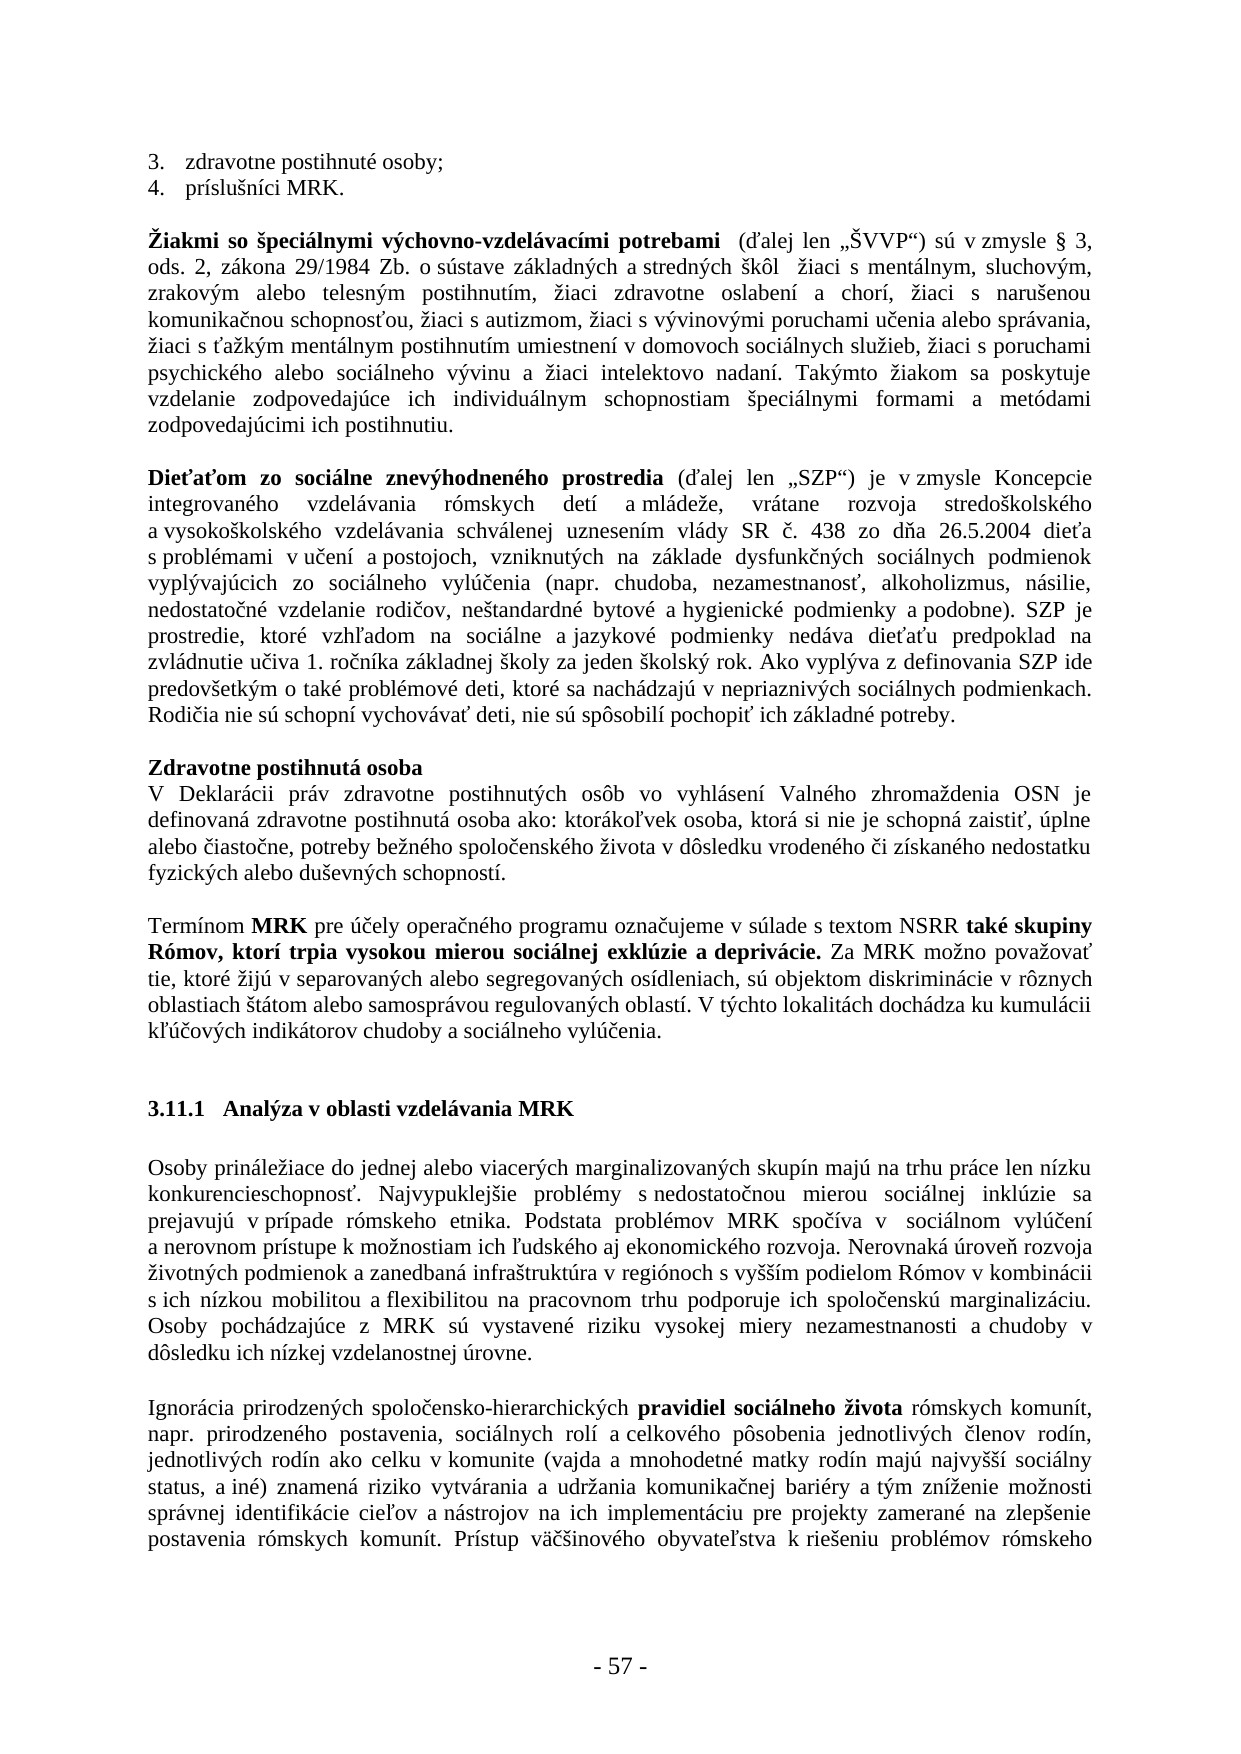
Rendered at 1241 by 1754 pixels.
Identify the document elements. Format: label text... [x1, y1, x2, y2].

list zdravotne postihnuté osoby; [148, 148, 1092, 174]
text Termínom MRK pre účely operačného programu označujeme v súlade s textom NSRR také skupiny Rómov, ktorí trpia vysokou mierou sociálnej exklúzie a deprivácie. Za MRK možno považovať tie, ktoré žijú v separovaných alebo segregovaných osídleniach, sú objektom diskriminácie v rôznych oblastiach štátom alebo samosprávou regulovaných oblastí. V týchto lokalitách dochádza ku kumulácii kľúčových indikátorov chudoby a sociálneho vylúčenia. [148, 912, 1092, 1044]
subtitle Analýza v oblasti vzdelávania MRK [148, 1095, 1092, 1121]
text Dieťaťom zo sociálne znevýhodneného prostredia (ďalej len „SZP“) je v zmysle Koncepcie integrovaného vzdelávania rómskych detí a mládeže, vrátane rozvoja stredoškolského a vysokoškolského vzdelávania schválenej uznesením vlády SR č. 438 zo dňa 26.5.2004 dieťa s problémami v učení a postojoch, vzniknutých na základe dysfunkčných sociálnych podmienok vyplývajúcich zo sociálneho vylúčenia (napr. chudoba, nezamestnanosť, alkoholizmus, násilie, nedostatočné vzdelanie rodičov, neštandardné bytové a hygienické podmienky a podobne). SZP je prostredie, ktoré vzhľadom na sociálne a jazykové podmienky nedáva dieťaťu predpoklad na zvládnutie učiva 1. ročníka základnej školy za jeden školský rok. Ako vyplýva z definovania SZP ide predovšetkým o také problémové deti, ktoré sa nachádzajú v nepriaznivých sociálnych podmienkach. Rodičia nie sú schopní vychovávať deti, nie sú spôsobilí pochopiť ich základné potreby. [148, 464, 1092, 727]
text V Deklarácii práv zdravotne postihnutých osôb vo vyhlásení Valného zhromaždenia OSN je definovaná zdravotne postihnutá osoba ako: ktorákoľvek osoba, ktorá si nie je schopná zaistiť, úplne alebo čiastočne, potreby bežného spoločenského života v dôsledku vrodeného či získaného nedostatku fyzických alebo duševných schopností. [148, 780, 1092, 886]
list príslušníci MRK. [148, 174, 1092, 200]
text Žiakmi so špeciálnymi výchovno-vzdelávacími potrebami (ďalej len „ŠVVP“) sú v zmysle § 3, ods. 2, zákona 29/1984 Zb. o sústave základných a stredných škôl žiaci s mentálnym, sluchovým, zrakovým alebo telesným postihnutím, žiaci zdravotne oslabení a chorí, žiaci s narušenou komunikačnou schopnosťou, žiaci s autizmom, žiaci s vývinovými poruchami učenia alebo správania, žiaci s ťažkým mentálnym postihnutím umiestnení v domovoch sociálnych služieb, žiaci s poruchami psychického alebo sociálneho vývinu a žiaci intelektovo nadaní. Takýmto žiakom sa poskytuje vzdelanie zodpovedajúce ich individuálnym schopnostiam špeciálnymi formami a metódami zodpovedajúcimi ich postihnutiu. [148, 227, 1092, 438]
text Zdravotne postihnutá osoba [148, 754, 1092, 780]
text Osoby prináležiace do jednej alebo viacerých marginalizovaných skupín majú na trhu práce len nízku konkurencieschopnosť. Najvypuklejšie problémy s nedostatočnou mierou sociálnej inklúzie sa prejavujú v prípade rómskeho etnika. Podstata problémov MRK spočíva v sociálnom vylúčení a nerovnom prístupe k možnostiam ich ľudského aj ekonomického rozvoja. Nerovnaká úroveň rozvoja životných podmienok a zanedbaná infraštruktúra v regiónoch s vyšším podielom Rómov v kombinácii s ich nízkou mobilitou a flexibilitou na pracovnom trhu podporuje ich spoločenskú marginalizáciu. Osoby pochádzajúce z MRK sú vystavené riziku vysokej miery nezamestnanosti a chudoby v dôsledku ich nízkej vzdelanostnej úrovne. [148, 1154, 1092, 1365]
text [148, 1394, 1092, 1552]
